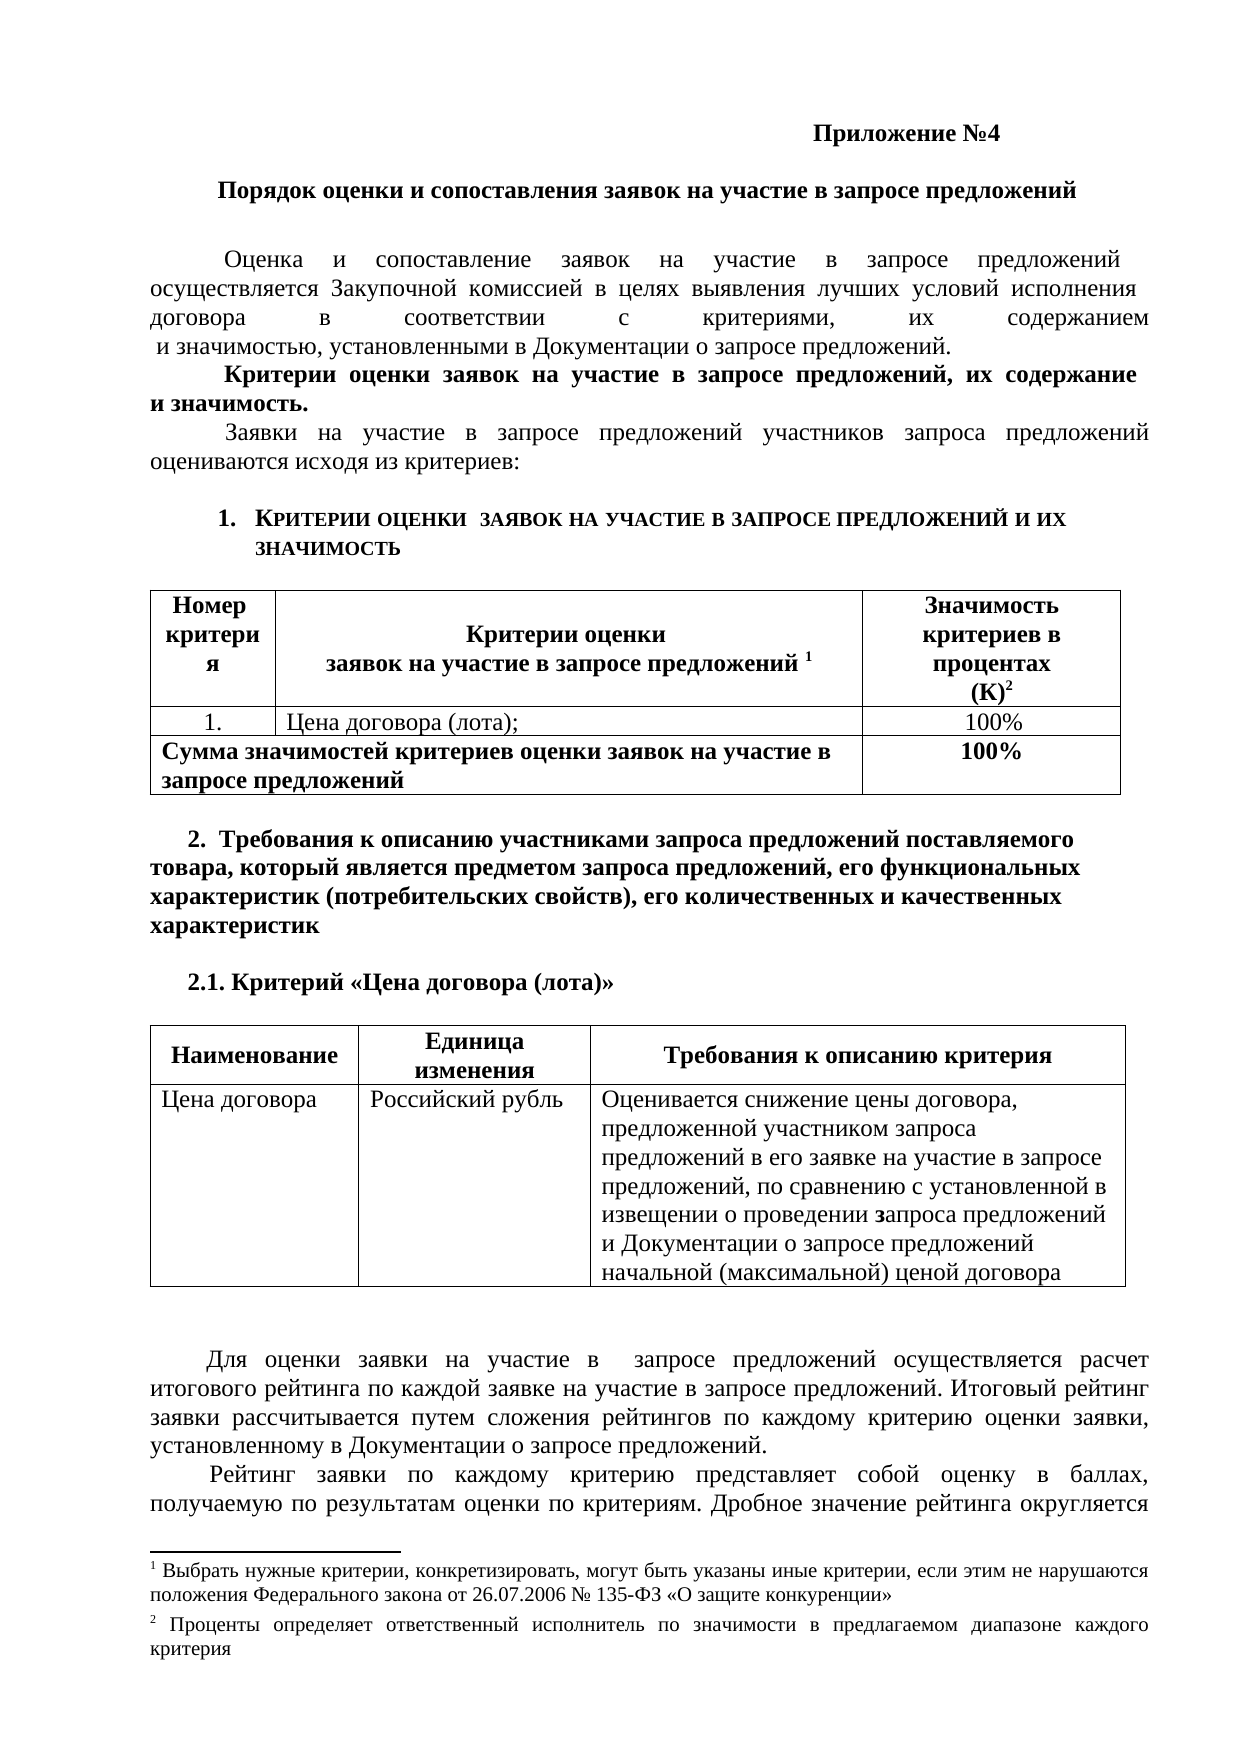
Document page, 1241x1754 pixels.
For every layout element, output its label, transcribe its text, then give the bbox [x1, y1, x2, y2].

text Критерии оценки заявок на участие в запросе предложений, их содержание и значимость. [150, 359, 1150, 417]
list Критерии оценки заявок на участие в ЗАПРОСЕ ПРЕДЛОЖЕНИЙ и их значимость [217, 503, 1150, 561]
table_header Единица изменения [359, 1026, 590, 1083]
table_cell 1. [151, 707, 275, 735]
table_cell Цена договора [151, 1085, 358, 1286]
table_header Критерии оценки заявок на участие в запросе предложений [276, 591, 862, 706]
table_header Номер критерия [151, 591, 275, 706]
table_cell Сумма значимостей критериев оценки заявок на участие в запросе предложений [151, 736, 862, 794]
text Приложение №4 [150, 118, 1144, 147]
table_header Требования к описанию критерия [591, 1026, 1125, 1083]
table_header Наименование [151, 1026, 358, 1083]
table_cell 100% [863, 707, 1120, 735]
text 2. Требования к описанию участниками запроса предложений поставляемого товара, который является предметом запроса предложений, его функциональных характеристик (потребительских свойств), его количественных и качественных характеристик [150, 824, 1150, 939]
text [150, 1459, 1150, 1517]
table_cell Цена договора (лота); [276, 707, 862, 735]
table_cell 100% [863, 736, 1120, 794]
subtitle Заявки на участие в запросе предложений участников запроса предложений оцениваются исходя из критериев: [150, 417, 1150, 474]
text 2.1. Критерий «Цена договора (лота)» [187, 967, 1150, 996]
text Оценка и сопоставление заявок на участие в запросе предложений осуществляется Закупочной комиссией в целях выявления лучших условий исполнения договора в соответствии с критериями, их содержанием и значимостью, установленными в Документации о запросе предложений. [150, 244, 1150, 359]
text Порядок оценки и сопоставления заявок на участие в запросе предложений [150, 176, 1144, 204]
table_header Значимость критериев в процентах (К) [863, 591, 1120, 706]
table_cell Оценивается снижение цены договора, предложенной участником запроса предложений в его заявке на участие в запросе предложений, по сравнению с установленной в извещении о проведении запроса предложений и Документации о запросе предложений начальной (максимальной) ценой договора [591, 1085, 1125, 1286]
table_cell Российский рубль [359, 1085, 590, 1286]
subtitle Для оценки заявки на участие в запросе предложений осуществляется расчет итогового рейтинга по каждой заявке на участие в запросе предложений. Итоговый рейтинг заявки рассчитывается путем сложения рейтингов по каждому критерию оценки заявки, установленному в Документации о запросе предложений. [150, 1344, 1150, 1459]
